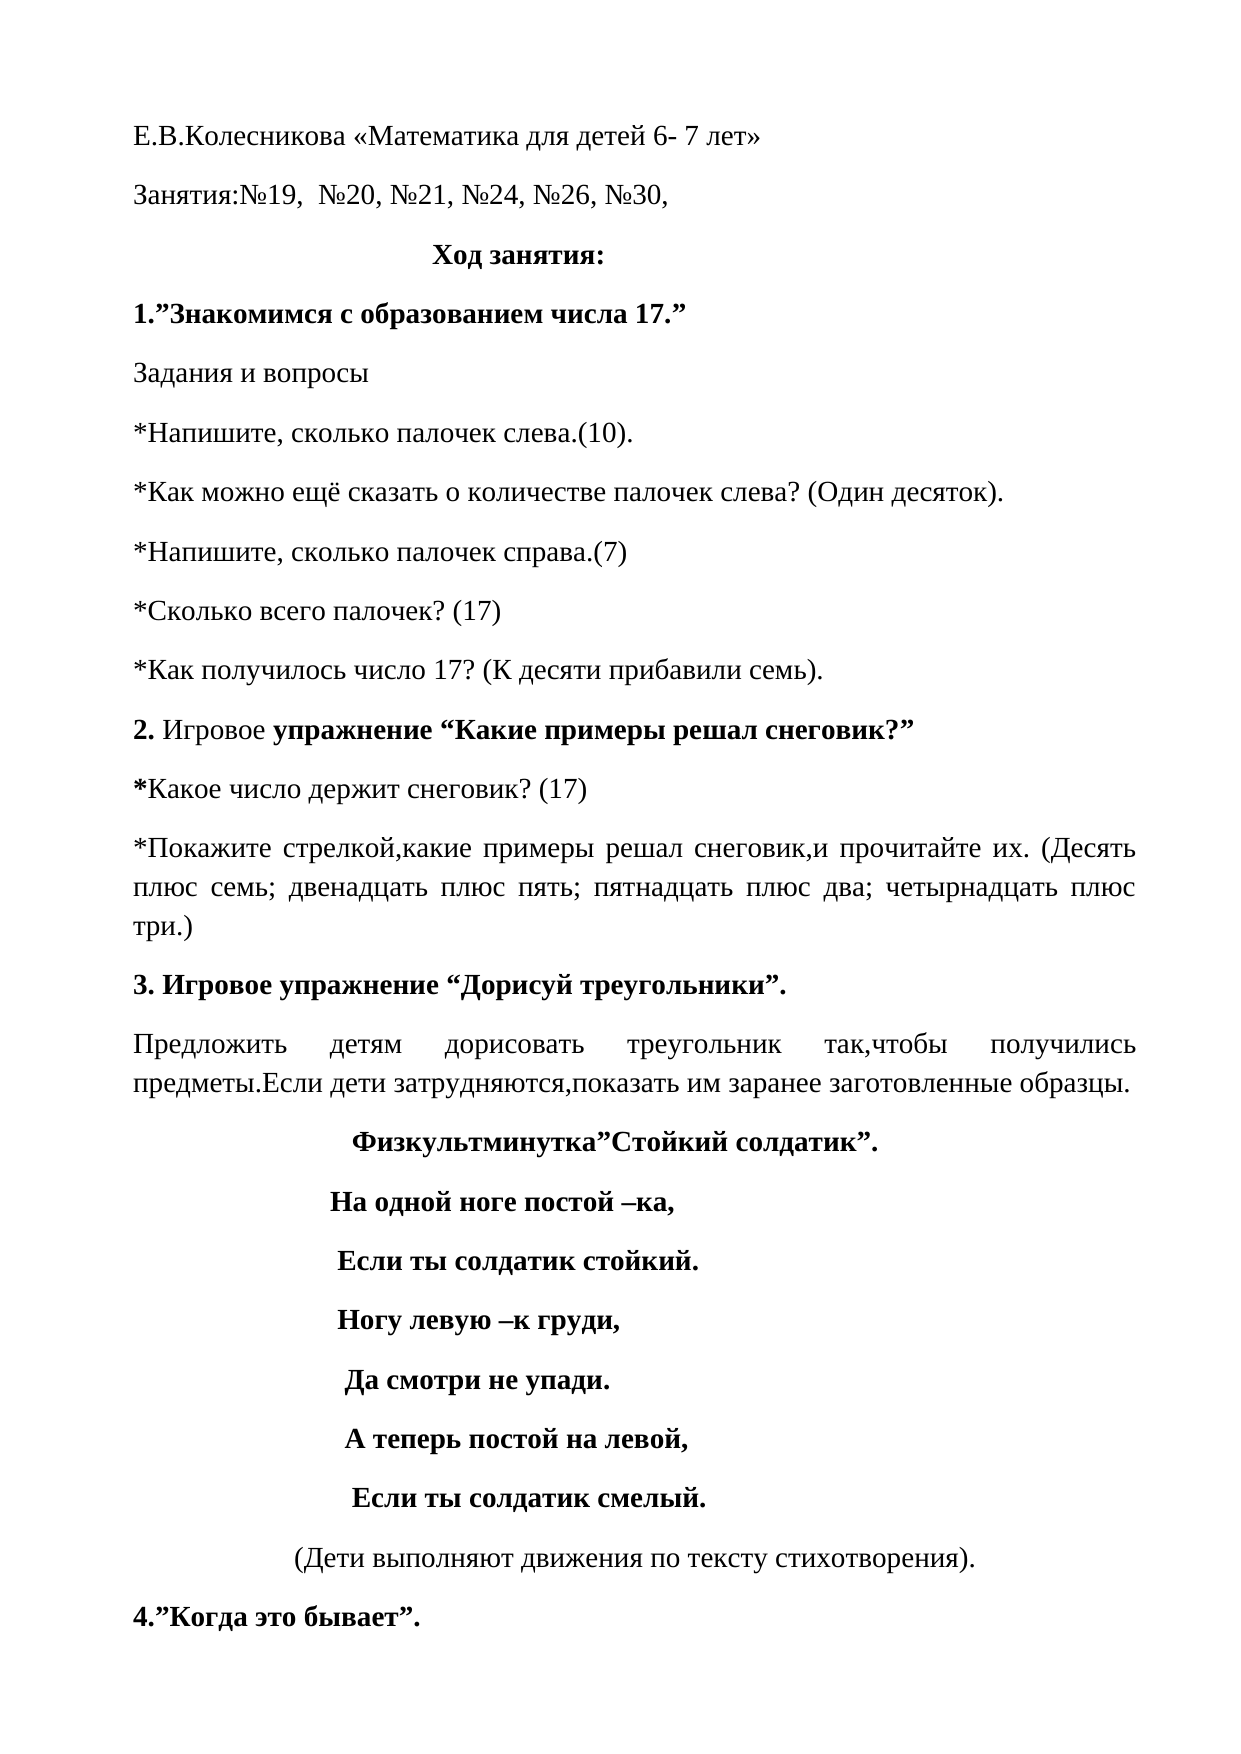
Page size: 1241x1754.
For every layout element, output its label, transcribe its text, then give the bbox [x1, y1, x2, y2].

text *Какое число держит снеговик? (17) [133, 771, 1137, 805]
text А теперь постой на левой, [133, 1421, 1137, 1455]
text *Покажите стрелкой,какие примеры решал снеговик,и прочитайте их. (Десять плюс семь; двенадцать плюс пять; пятнадцать плюс два; четырнадцать плюс три.) [133, 831, 1137, 941]
text *Напишите, сколько палочек справа.(7) [133, 534, 1137, 567]
text Е.В.Колесникова «Математика для детей 6- 7 лет» [133, 118, 1137, 152]
text 3. Игровое упражнение “Дорисуй треугольники”. [133, 967, 1137, 1001]
text 2. Игровое упражнение “Какие примеры решал снеговик?” [133, 712, 1137, 745]
text Если ты солдатик смелый. [133, 1481, 1137, 1514]
text Ногу левую –к груди, [133, 1302, 1137, 1336]
text (Дети выполняют движения по тексту стихотворения). [133, 1540, 1137, 1573]
text Да смотри не упади. [133, 1362, 1137, 1395]
text Физкультминутка”Стойкий солдатик”. [133, 1124, 1137, 1158]
text 1.”Знакомимся с образованием числа 17.” [133, 296, 1137, 330]
text Занятия:№19, №20, №21, №24, №26, №30, [133, 177, 1137, 211]
text *Сколько всего палочек? (17) [133, 593, 1137, 627]
text Ход занятия: [133, 237, 1137, 270]
text *Как можно ещё сказать о количестве палочек слева? (Один десяток). [133, 474, 1137, 508]
text 4.”Когда это бывает”. [133, 1599, 1137, 1633]
text Предложить детям дорисовать треугольник так,чтобы получились предметы.Если дети затрудняются,показать им заранее заготовленные образцы. [133, 1026, 1137, 1098]
text Если ты солдатик стойкий. [133, 1243, 1137, 1277]
text На одной ноге постой –ка, [133, 1184, 1137, 1217]
text *Как получилось число 17? (К десяти прибавили семь). [133, 652, 1137, 686]
text Задания и вопросы [133, 356, 1137, 389]
text *Напишите, сколько палочек слева.(10). [133, 415, 1137, 448]
